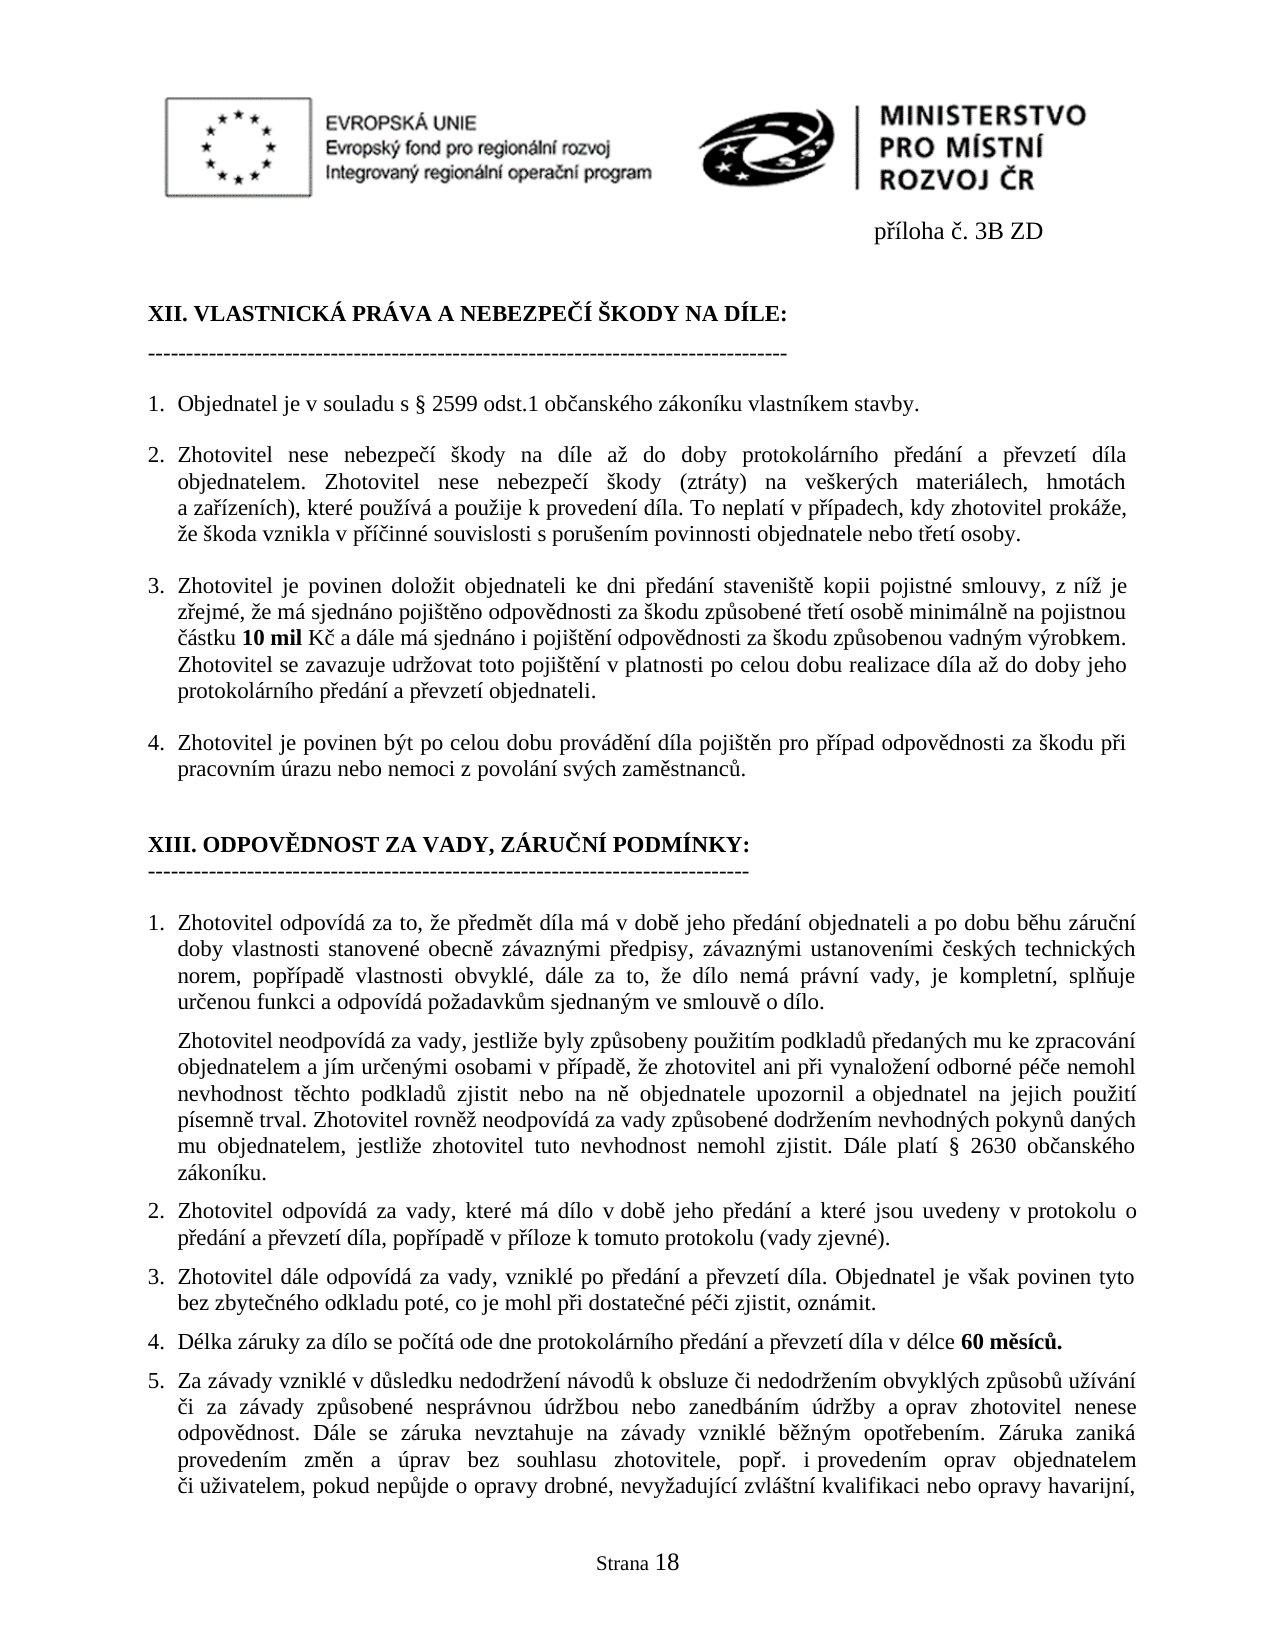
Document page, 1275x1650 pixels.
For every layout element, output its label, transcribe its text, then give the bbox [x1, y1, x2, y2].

list Délka záruky za dílo se počítá ode dne protokolárního předání a převzetí díla v délce 60 měsíců. [148, 1328, 1137, 1354]
list Zhotovitel nese nebezpečí škody na díle až do doby protokolárního předání a převzetí díla objednatelem. Zhotovitel nese nebezpečí škody (ztráty) na veškerých materiálech, hmotách a zařízeních), které používá a použije k provedení díla. To neplatí v případech, kdy zhotovitel prokáže, že škoda vznikla v příčinné souvislosti s porušením povinnosti objednatele nebo třetí osoby. [148, 441, 1127, 547]
text XIII. ODPOVĚDNOST ZA VADY, ZÁRUČNÍ PODMÍNKY: [148, 831, 1137, 858]
text XII. VLASTNICKÁ PRÁVA A NEBEZPEČÍ ŠKODY NA DÍLE: [148, 300, 1137, 326]
list Zhotovitel je povinen být po celou dobu provádění díla pojištěn pro případ odpovědnosti za škodu při pracovním úrazu nebo nemoci z povolání svých zaměstnanců. [148, 728, 1127, 781]
list Zhotovitel odpovídá za to, že předmět díla má v době jeho předání objednateli a po dobu běhu záruční doby vlastnosti stanovené obecně závaznými předpisy, závaznými ustanoveními českých technických norem, popřípadě vlastnosti obvyklé, dále za to, že dílo nemá právní vady, je kompletní, splňuje určenou funkci a odpovídá požadavkům sjednaným ve smlouvě o dílo. [148, 909, 1137, 1014]
picture [147, 73, 1103, 216]
list Objednatel je v souladu s § 2599 odst.1 občanského zákoníku vlastníkem stavby. [148, 390, 1127, 416]
list Zhotovitel dále odpovídá za vady, vzniklé po předání a převzetí díla. Objednatel je však povinen tyto bez zbytečného odkladu poté, co je mohl při dostatečné péči zjistit, oznámit. [148, 1263, 1137, 1315]
text ------------------------------------------------------------------------------------ [148, 339, 1127, 365]
text ------------------------------------------------------------------------------- [148, 858, 1137, 884]
text Zhotovitel neodpovídá za vady, jestliže byly způsobeny použitím podkladů předaných mu ke zpracování objednatelem a jím určenými osobami v případě, že zhotovitel ani při vynaložení odborné péče nemohl nevhodnost těchto podkladů zjistit nebo na ně objednatele upozornil a objednatel na jejich použití písemně trval. Zhotovitel rovněž neodpovídá za vady způsobené dodržením nevhodných pokynů daných mu objednatelem, jestliže zhotovitel tuto nevhodnost nemohl zjistit. Dále platí § 2630 občanského zákoníku. [177, 1027, 1137, 1185]
list Zhotovitel odpovídá za vady, které má dílo v době jeho předání a které jsou uvedeny v protokolu o předání a převzetí díla, popřípadě v příloze k tomuto protokolu (vady zjevné). [148, 1197, 1137, 1250]
list Zhotovitel je povinen doložit objednateli ke dni předání staveniště kopii pojistné smlouvy, z níž je zřejmé, že má sjednáno pojištěno odpovědnosti za škodu způsobené třetí osobě minimálně na pojistnou částku 10 mil Kč a dále má sjednáno i pojištění odpovědnosti za škodu způsobenou vadným výrobkem. Zhotovitel se zavazuje udržovat toto pojištění v platnosti po celou dobu realizace díla až do doby jeho protokolárního předání a převzetí objednateli. [148, 572, 1127, 703]
